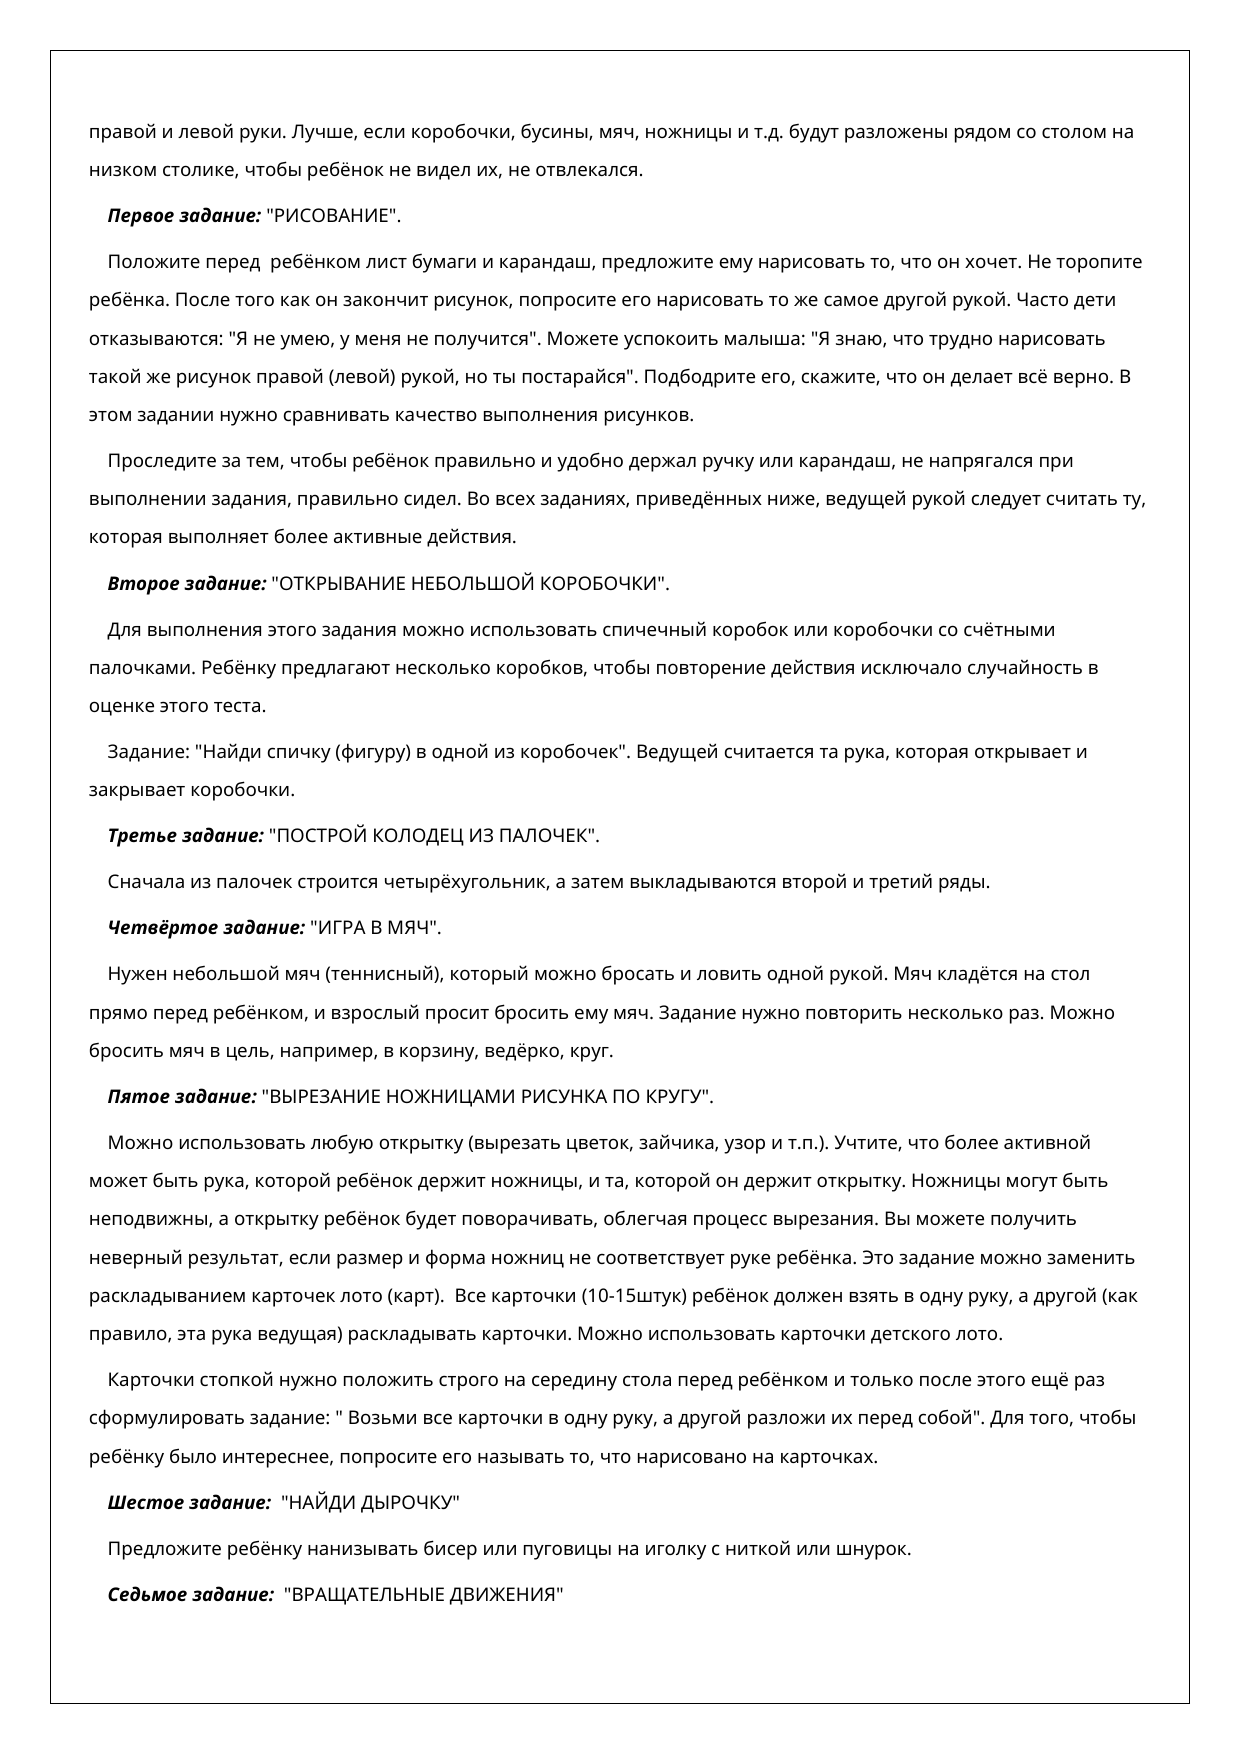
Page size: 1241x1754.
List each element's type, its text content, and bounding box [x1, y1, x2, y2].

text Нужен небольшой мяч (теннисный), который можно бросать и ловить одной рукой. Мяч кладётся на стол прямо перед ребёнком, и взрослый просит бросить ему мяч. Задание нужно повторить несколько раз. Можно бросить мяч в цель, например, в корзину, ведёрко, круг. [89, 961, 1152, 1063]
text Сначала из палочек строится четырёхугольник, а затем выкладываются второй и третий ряды. [89, 869, 1152, 894]
text Первое задание: "РИСОВАНИЕ". [89, 202, 1152, 228]
text Проследите за тем, чтобы ребёнок правильно и удобно держал ручку или карандаш, не напрягался при выполнении задания, правильно сидел. Во всех заданиях, приведённых ниже, ведущей рукой следует считать ту, которая выполняет более активные действия. [89, 447, 1152, 549]
text Карточки стопкой нужно положить строго на середину стола перед ребёнком и только после этого ещё раз сформулировать задание: " Возьми все карточки в одну руку, а другой разложи их перед собой". Для того, чтобы ребёнку было интереснее, попросите его называть то, что нарисовано на карточках. [89, 1366, 1152, 1468]
text Для выполнения этого задания можно использовать спичечный коробок или коробочки со счётными палочками. Ребёнку предлагают несколько коробков, чтобы повторение действия исключало случайность в оценке этого теста. [89, 616, 1152, 718]
text Третье задание: "ПОСТРОЙ КОЛОДЕЦ ИЗ ПАЛОЧЕК". [89, 823, 1152, 848]
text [89, 118, 1152, 182]
text Предложите ребёнку нанизывать бисер или пуговицы на иголку с ниткой или шнурок. [89, 1535, 1152, 1561]
text Второе задание: "ОТКРЫВАНИЕ НЕБОЛЬШОЙ КОРОБОЧКИ". [89, 570, 1152, 595]
text Положите перед ребёнком лист бумаги и карандаш, предложите ему нарисовать то, что он хочет. Не торопите ребёнка. После того как он закончит рисунок, попросите его нарисовать то же самое другой рукой. Часто дети отказываются: "Я не умею, у меня не получится". Можете успокоить малыша: "Я знаю, что трудно нарисовать такой же рисунок правой (левой) рукой, но ты постарайся". Подбодрите его, скажите, что он делает всё верно. В этом задании нужно сравнивать качество выполнения рисунков. [89, 248, 1152, 427]
text Четвёртое задание: "ИГРА В МЯЧ". [89, 915, 1152, 940]
text Можно использовать любую открытку (вырезать цветок, зайчика, узор и т.п.). Учтите, что более активной может быть рука, которой ребёнок держит ножницы, и та, которой он держит открытку. Ножницы могут быть неподвижны, а открытку ребёнок будет поворачивать, облегчая процесс вырезания. Вы можете получить неверный результат, если размер и форма ножниц не соответствует руке ребёнка. Это задание можно заменить раскладыванием карточек лото (карт). Все карточки (10-15штук) ребёнок должен взять в одну руку, а другой (как правило, эта рука ведущая) раскладывать карточки. Можно использовать карточки детского лото. [89, 1129, 1152, 1346]
text Седьмое задание: "ВРАЩАТЕЛЬНЫЕ ДВИЖЕНИЯ" [89, 1581, 1152, 1607]
text Задание: "Найди спичку (фигуру) в одной из коробочек". Ведущей считается та рука, которая открывает и закрывает коробочки. [89, 738, 1152, 802]
text Пятое задание: "ВЫРЕЗАНИЕ НОЖНИЦАМИ РИСУНКА ПО КРУГУ". [89, 1083, 1152, 1109]
text Шестое задание: "НАЙДИ ДЫРОЧКУ" [89, 1489, 1152, 1514]
